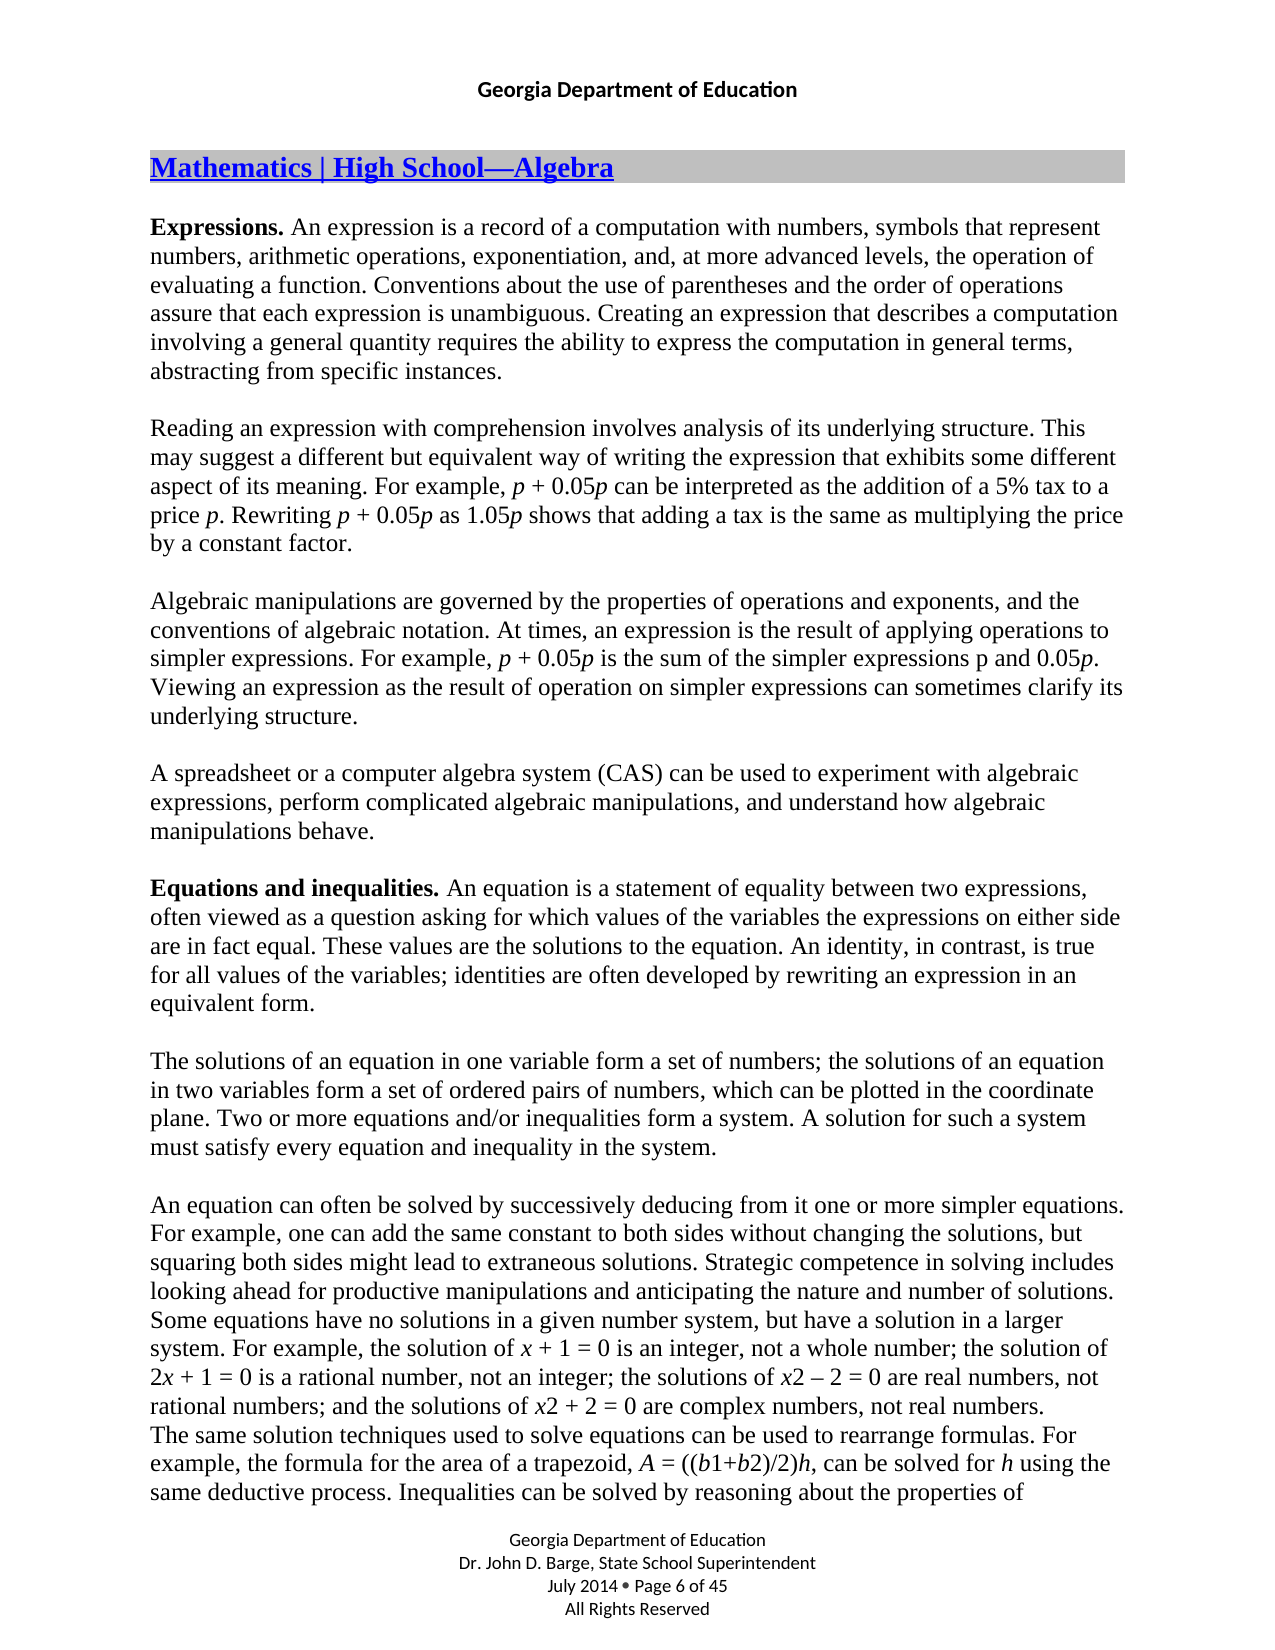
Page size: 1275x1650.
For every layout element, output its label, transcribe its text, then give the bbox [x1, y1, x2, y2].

subtitle Mathematics | High School—Algebra [150, 150, 1125, 183]
text Some equations have no solutions in a given number system, but have a solution in a larger system. For example, the solution of x + 1 = 0 is an integer, not a whole number; the solution of 2x + 1 = 0 is a rational number, not an integer; the solutions of x2 – 2 = 0 are real numbers, not rational numbers; and the solutions of x2 + 2 = 0 are complex numbers, not real numbers. [150, 1305, 1125, 1420]
text Reading an expression with comprehension involves analysis of its underlying structure. This may suggest a different but equivalent way of writing the expression that exhibits some different aspect of its meaning. For example, p + 0.05p can be interpreted as the addition of a 5% tax to a price p. Rewriting p + 0.05p as 1.05p shows that adding a tax is the same as multiplying the price by a constant factor. [150, 413, 1125, 557]
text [150, 1420, 1125, 1506]
text Expressions. An expression is a record of a computation with numbers, symbols that represent numbers, arithmetic operations, exponentiation, and, at more advanced levels, the operation of evaluating a function. Conventions about the use of parentheses and the order of operations assure that each expression is unambiguous. Creating an expression that describes a computation involving a general quantity requires the ability to express the computation in general terms, abstracting from specific instances. [150, 212, 1125, 385]
text Equations and inequalities. An equation is a statement of equality between two expressions, often viewed as a question asking for which values of the variables the expressions on either side are in fact equal. These values are the solutions to the equation. An identity, in contrast, is true for all values of the variables; identities are often developed by rewriting an expression in an equivalent form. [150, 873, 1125, 1017]
text Algebraic manipulations are governed by the properties of operations and exponents, and the conventions of algebraic notation. At times, an expression is the result of applying operations to simpler expressions. For example, p + 0.05p is the sum of the simpler expressions p and 0.05p. Viewing an expression as the result of operation on simpler expressions can sometimes clarify its underlying structure. [150, 586, 1125, 730]
text An equation can often be solved by successively deducing from it one or more simpler equations. For example, one can add the same constant to both sides without changing the solutions, but squaring both sides might lead to extraneous solutions. Strategic competence in solving includes looking ahead for productive manipulations and anticipating the nature and number of solutions. [150, 1190, 1125, 1305]
text The solutions of an equation in one variable form a set of numbers; the solutions of an equation in two variables form a set of ordered pairs of numbers, which can be plotted in the coordinate plane. Two or more equations and/or inequalities form a system. A solution for such a system must satisfy every equation and inequality in the system. [150, 1046, 1125, 1161]
text A spreadsheet or a computer algebra system (CAS) can be used to experiment with algebraic expressions, perform complicated algebraic manipulations, and understand how algebraic manipulations behave. [150, 758, 1125, 845]
